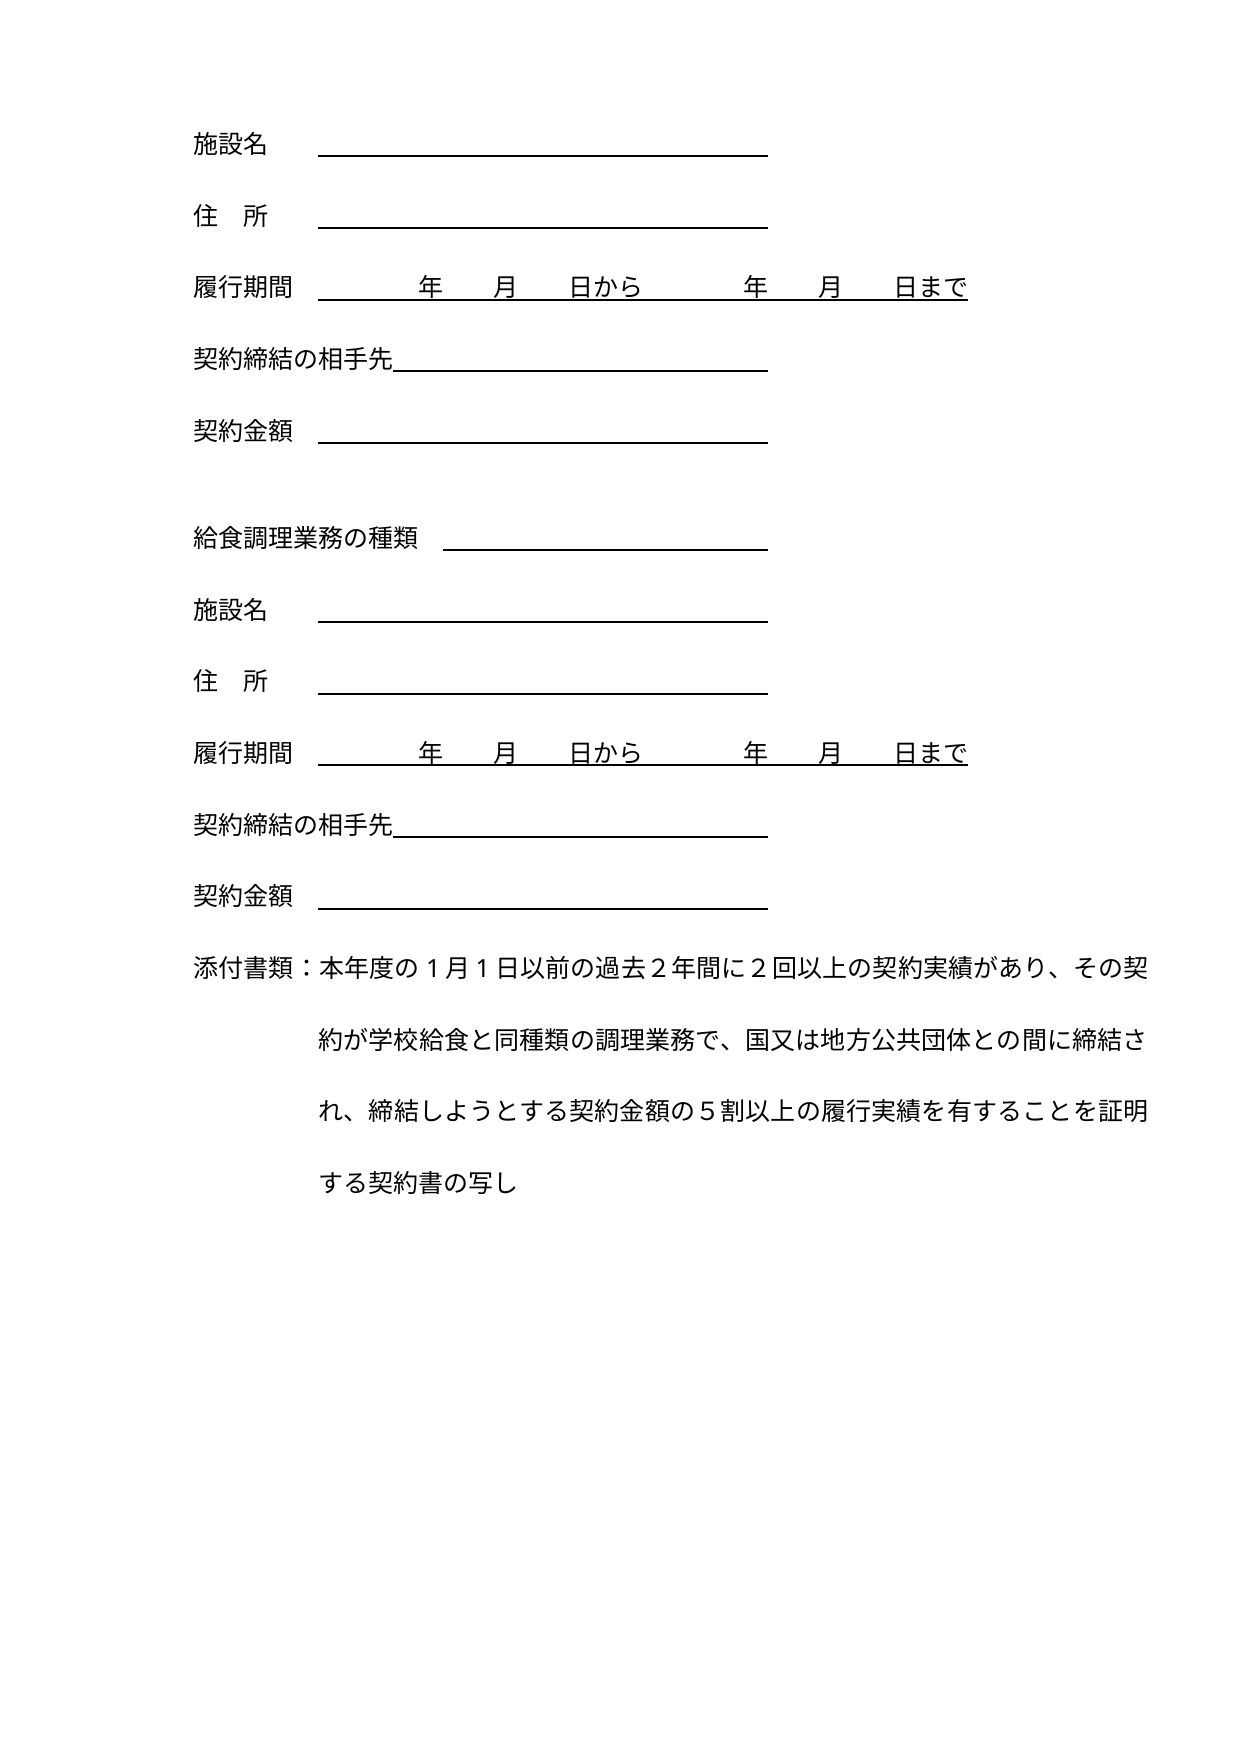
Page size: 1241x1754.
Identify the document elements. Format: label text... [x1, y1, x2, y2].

text 添付書類：本年度の1月1日以前の過去２年間に２回以上の契約実績があり、その契約が学校給食と同種類の調理業務で、国又は地方公共団体との間に締結され、締結しようとする契約金額の５割以上の履行実績を有することを証明する契約書の写し [193, 931, 1152, 1217]
text 履行期間 年 月 日から 年 月 日まで [118, 250, 1152, 322]
text 給食調理業務の種類 [118, 501, 1152, 572]
text 履行期間 年 月 日から 年 月 日まで [118, 716, 1152, 787]
text 住 所 [118, 178, 1152, 250]
text 契約金額 [118, 393, 1152, 465]
text 契約締結の相手先 [118, 322, 1152, 393]
text 施設名 [118, 572, 1152, 644]
text 施設名 [118, 107, 1152, 178]
text 契約金額 [118, 859, 1152, 931]
text 住 所 [118, 644, 1152, 716]
text 契約締結の相手先 [118, 787, 1152, 859]
